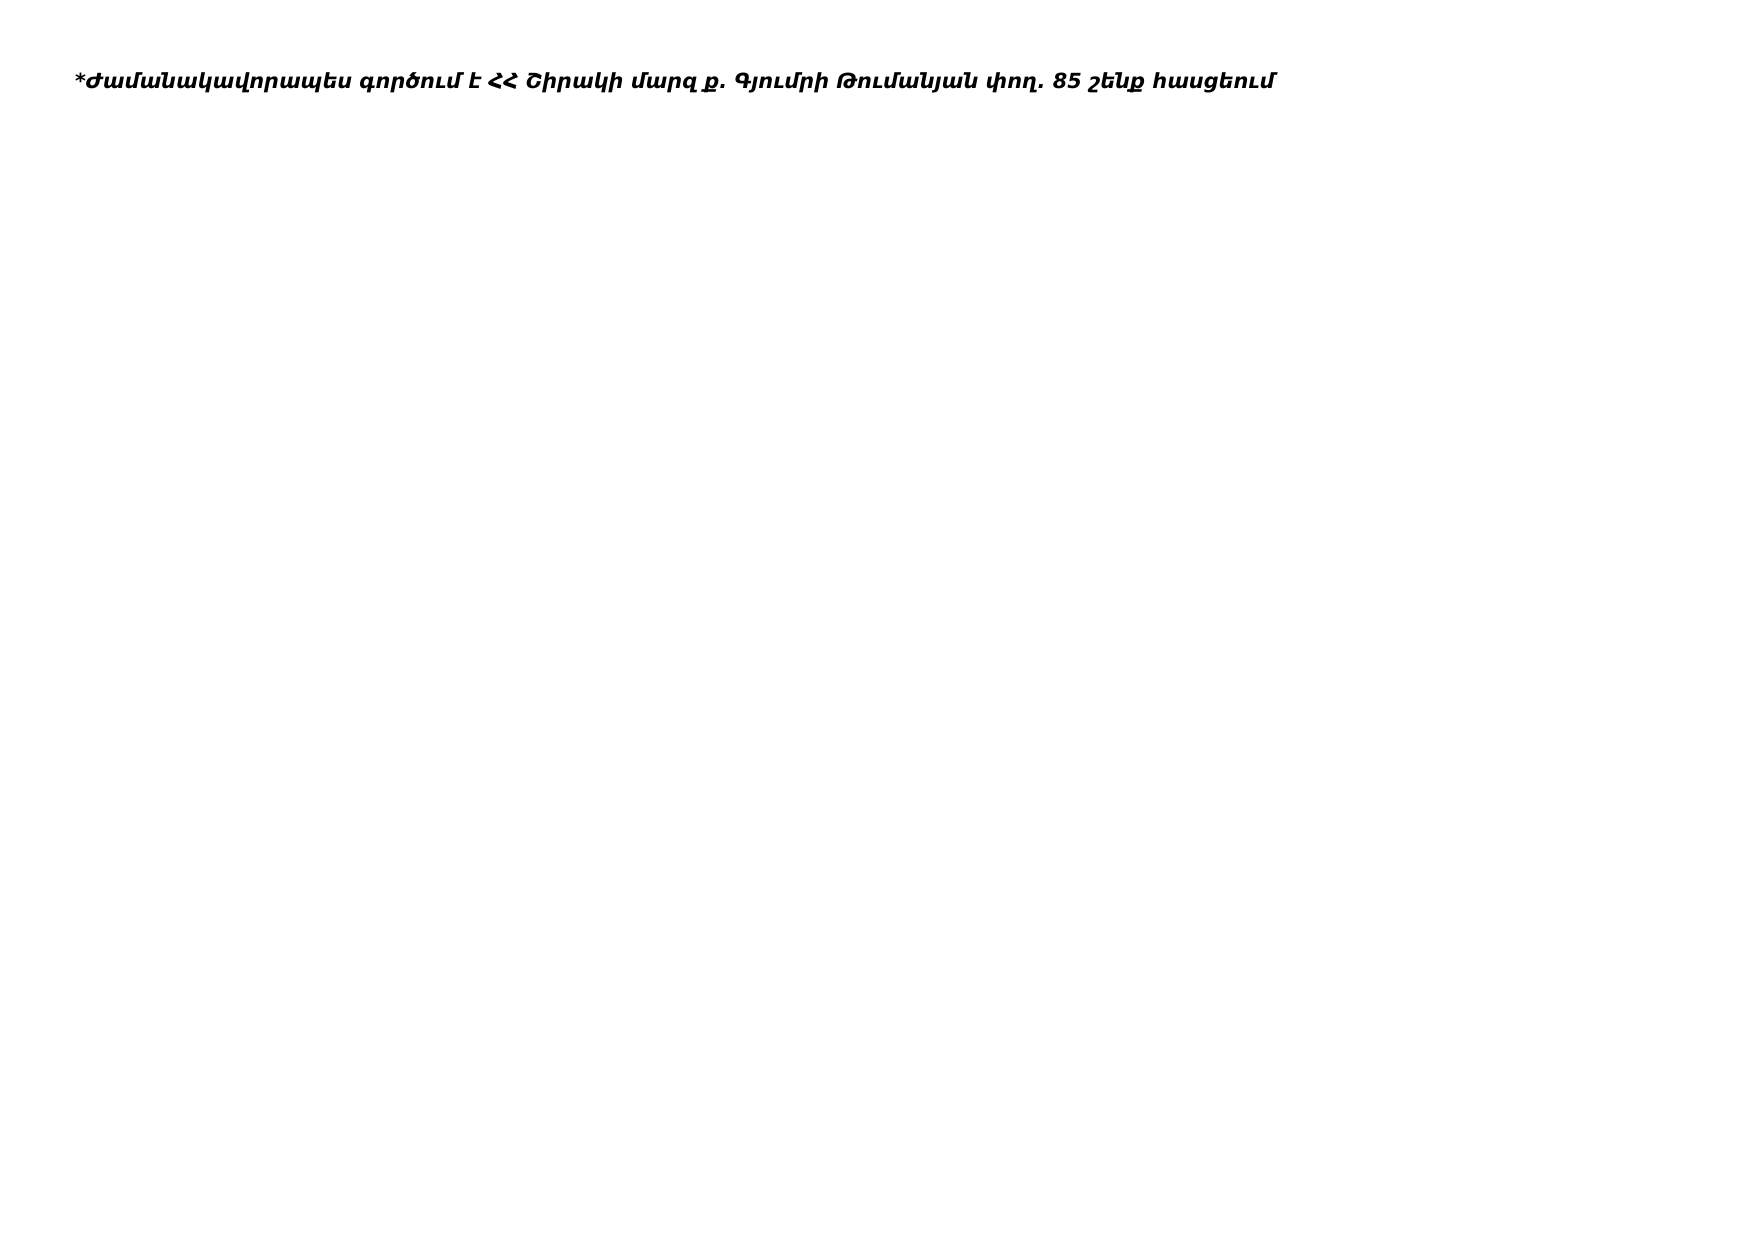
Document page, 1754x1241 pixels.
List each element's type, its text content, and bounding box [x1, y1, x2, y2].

text *Ժամանակավորապես գործում է ՀՀ Շիրակի մարզ ք. Գյումրի Թումանյան փող․ 85 շենք հասցեում [75, 69, 1698, 93]
